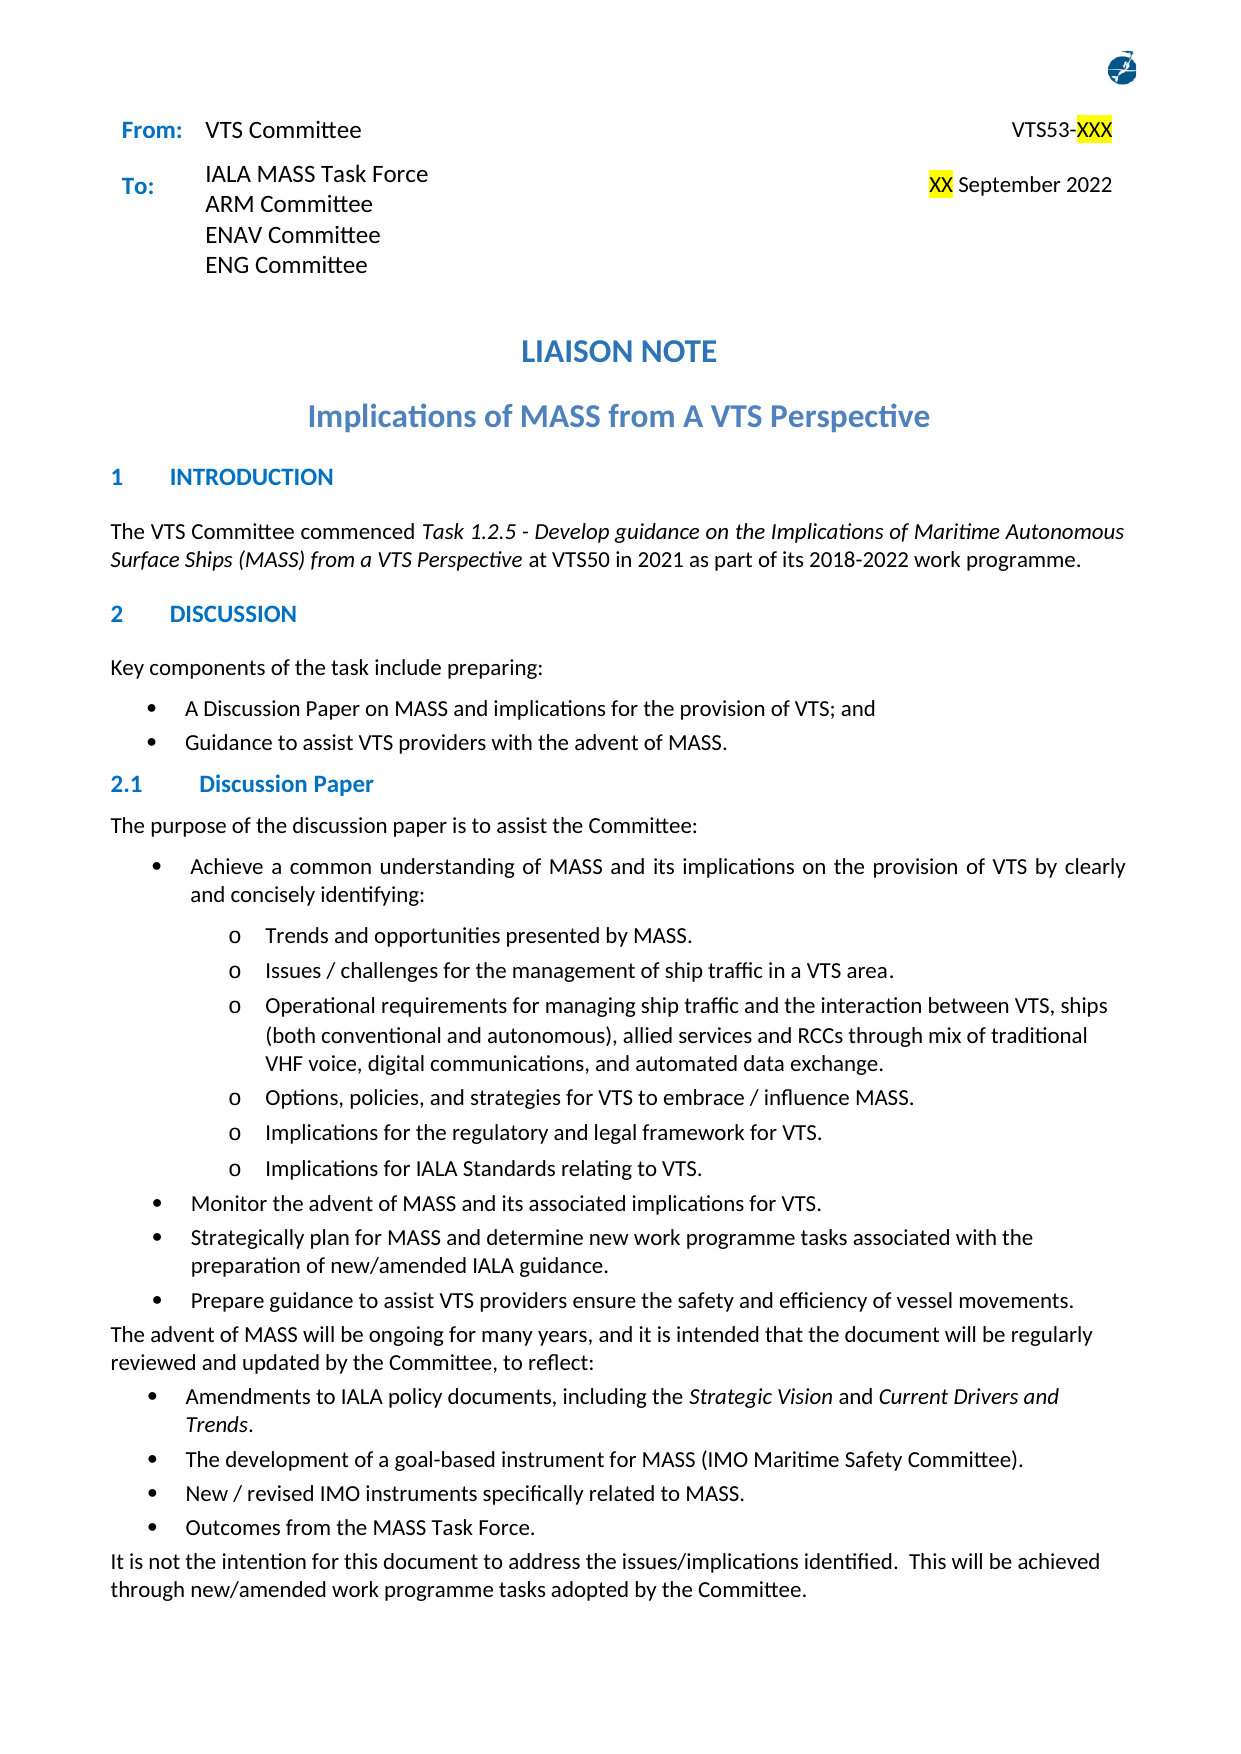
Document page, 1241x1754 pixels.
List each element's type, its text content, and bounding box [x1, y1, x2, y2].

text LIAISON NOTE [110, 330, 1128, 371]
list Issues / challenges for the management of ship traffic in a VTS area. [228, 956, 1128, 985]
list Implications for the regulatory and legal framework for VTS. [228, 1118, 1128, 1148]
list New / revised IMO instruments specifically related to MASS. [148, 1479, 1128, 1507]
table_header VTS Committee [194, 102, 787, 158]
table_cell To: [110, 158, 194, 280]
list Options, policies, and strategies for VTS to embrace / influence MASS. [228, 1083, 1128, 1112]
list Guidance to assist VTS providers with the advent of MASS. [148, 728, 1128, 756]
subtitle introduction [110, 461, 1128, 492]
text Implications of MASS from A VTS Perspective [110, 396, 1128, 436]
list Operational requirements for managing ship traffic and the interaction between VTS, ships (both conventional and autonomous), allied services and RCCs through mix of traditional VHF voice, digital communications, and automated data exchange. [228, 992, 1128, 1077]
subtitle Discussion Paper [110, 769, 1128, 799]
list Achieve a common understanding of MASS and its implications on the provision of VTS by clearly and concisely identifying: [153, 852, 1128, 908]
list Implications for IALA Standards relating to VTS. [228, 1154, 1128, 1183]
subtitle Discussion [110, 598, 1128, 628]
table_header VTS53-XXX [788, 102, 1123, 158]
table_cell XX September 2022 [788, 158, 1123, 280]
picture [1107, 50, 1137, 85]
list Strategically plan for MASS and determine new work programme tasks associated with the preparation of new/amended IALA guidance. [153, 1223, 1128, 1279]
table_cell IALA MASS Task Force ARM Committee ENAV Committee ENG Committee [194, 158, 787, 280]
list Outcomes from the MASS Task Force. [148, 1513, 1128, 1541]
list Prepare guidance to assist VTS providers ensure the safety and efficiency of vessel movements. [153, 1286, 1128, 1314]
text Key components of the task include preparing: [110, 653, 1128, 681]
text It is not the intention for this document to address the issues/implications identified. This will be achieved through new/amended work programme tasks adopted by the Committee. [110, 1547, 1128, 1603]
table_header From: [110, 102, 194, 158]
text The purpose of the discussion paper is to assist the Committee: [110, 812, 1128, 840]
text The VTS Committee commenced Task 1.2.5 - Develop guidance on the Implications of Maritime Autonomous Surface Ships (MASS) from a VTS Perspective at VTS50 in 2021 as part of its 2018-2022 work programme. [110, 517, 1128, 573]
list A Discussion Paper on MASS and implications for the provision of VTS; and [148, 694, 1128, 722]
list Monitor the advent of MASS and its associated implications for VTS. [153, 1189, 1128, 1217]
list Amendments to IALA policy documents, including the Strategic Vision and Current Drivers and Trends. [148, 1382, 1128, 1438]
list Trends and opportunities presented by MASS. [228, 921, 1128, 950]
list The development of a goal-based instrument for MASS (IMO Maritime Safety Committee). [148, 1445, 1128, 1473]
text The advent of MASS will be ongoing for many years, and it is intended that the document will be regularly reviewed and updated by the Committee, to reflect: [110, 1320, 1128, 1376]
